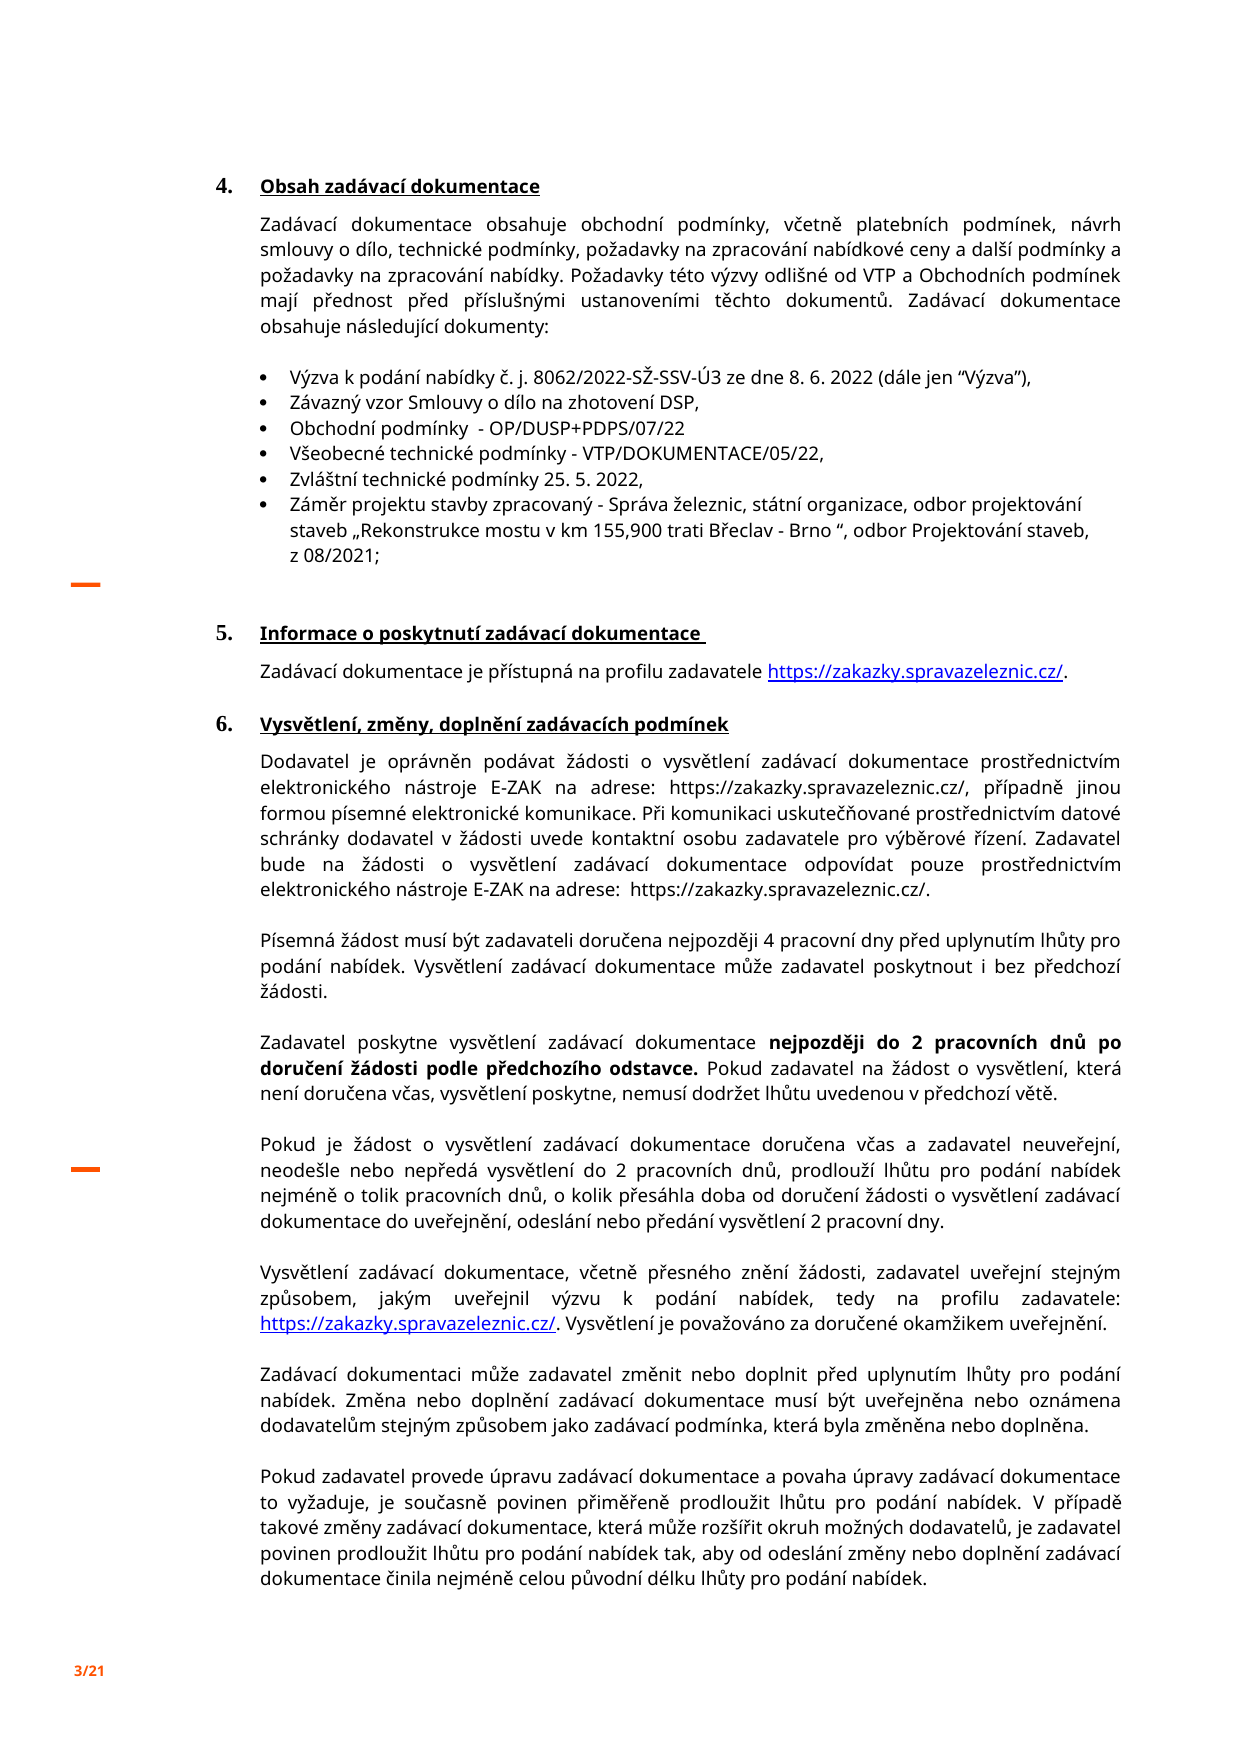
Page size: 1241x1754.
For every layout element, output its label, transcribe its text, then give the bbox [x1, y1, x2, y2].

list Zvláštní technické podmínky 25. 5. 2022, [260, 466, 1122, 492]
list Obchodní podmínky - OP/DUSP+PDPS/07/22 [260, 415, 1122, 441]
list Obsah zadávací dokumentace [216, 172, 1122, 198]
text Zadávací dokumentace je přístupná na profilu zadavatele https://zakazky.spravazeleznic.cz/. [260, 658, 1122, 684]
text Zadávací dokumentace obsahuje obchodní podmínky, včetně platebních podmínek, návrh smlouvy o dílo, technické podmínky, požadavky na zpracování nabídkové ceny a další podmínky a požadavky na zpracování nabídky. Požadavky této výzvy odlišné od VTP a Obchodních podmínek mají přednost před příslušnými ustanoveními těchto dokumentů. Zadávací dokumentace obsahuje následující dokumenty: [260, 211, 1122, 338]
text Zadávací dokumentaci může zadavatel změnit nebo doplnit před uplynutím lhůty pro podání nabídek. Změna nebo doplnění zadávací dokumentace musí být uveřejněna nebo oznámena dodavatelům stejným způsobem jako zadávací podmínka, která byla změněna nebo doplněna. [260, 1361, 1122, 1438]
list Závazný vzor Smlouvy o dílo na zhotovení DSP, [260, 389, 1122, 415]
text Písemná žádost musí být zadavateli doručena nejpozději 4 pracovní dny před uplynutím lhůty pro podání nabídek. Vysvětlení zadávací dokumentace může zadavatel poskytnout i bez předchozí žádosti. [260, 927, 1122, 1004]
text Pokud zadavatel provede úpravu zadávací dokumentace a povaha úpravy zadávací dokumentace to vyžaduje, je současně povinen přiměřeně prodloužit lhůtu pro podání nabídek. V případě takové změny zadávací dokumentace, která může rozšířit okruh možných dodavatelů, je zadavatel povinen prodloužit lhůtu pro podání nabídek tak, aby od odeslání změny nebo doplnění zadávací dokumentace činila nejméně celou původní délku lhůty pro podání nabídek. [260, 1463, 1122, 1591]
text Zadavatel poskytne vysvětlení zadávací dokumentace nejpozději do 2 pracovních dnů po doručení žádosti podle předchozího odstavce. Pokud zadavatel na žádost o vysvětlení, která není doručena včas, vysvětlení poskytne, nemusí dodržet lhůtu uvedenou v předchozí větě. [260, 1029, 1122, 1106]
text Pokud je žádost o vysvětlení zadávací dokumentace doručena včas a zadavatel neuveřejní, neodešle nebo nepředá vysvětlení do 2 pracovních dnů, prodlouží lhůtu pro podání nabídek nejméně o tolik pracovních dnů, o kolik přesáhla doba od doručení žádosti o vysvětlení zadávací dokumentace do uveřejnění, odeslání nebo předání vysvětlení 2 pracovní dny. [260, 1132, 1122, 1234]
list Vysvětlení, změny, doplnění zadávacích podmínek [216, 709, 1122, 736]
list Informace o poskytnutí zadávací dokumentace [216, 619, 1122, 646]
text Vysvětlení zadávací dokumentace, včetně přesného znění žádosti, zadavatel uveřejní stejným způsobem, jakým uveřejnil výzvu k podání nabídek, tedy na profilu zadavatele: https://zakazky.spravazeleznic.cz/. Vysvětlení je považováno za doručené okamžikem uveřejnění. [260, 1259, 1122, 1336]
list Všeobecné technické podmínky - VTP/DOKUMENTACE/05/22, [260, 441, 1122, 466]
list Záměr projektu stavby zpracovaný - Správa železnic, státní organizace, odbor projektování staveb „Rekonstrukce mostu v km 155,900 trati Břeclav - Brno “, odbor Projektování staveb, z 08/2021; [260, 492, 1122, 568]
text Dodavatel je oprávněn podávat žádosti o vysvětlení zadávací dokumentace prostřednictvím elektronického nástroje E-ZAK na adrese: https://zakazky.spravazeleznic.cz/, případně jinou formou písemné elektronické komunikace. Při komunikaci uskutečňované prostřednictvím datové schránky dodavatel v žádosti uvede kontaktní osobu zadavatele pro výběrové řízení. Zadavatel bude na žádosti o vysvětlení zadávací dokumentace odpovídat pouze prostřednictvím elektronického nástroje E-ZAK na adrese: https://zakazky.spravazeleznic.cz/. [260, 749, 1122, 902]
list Výzva k podání nabídky č. j. 8062/2022-SŽ-SSV-Ú3 ze dne 8. 6. 2022 (dále jen “Výzva”), [260, 364, 1122, 389]
